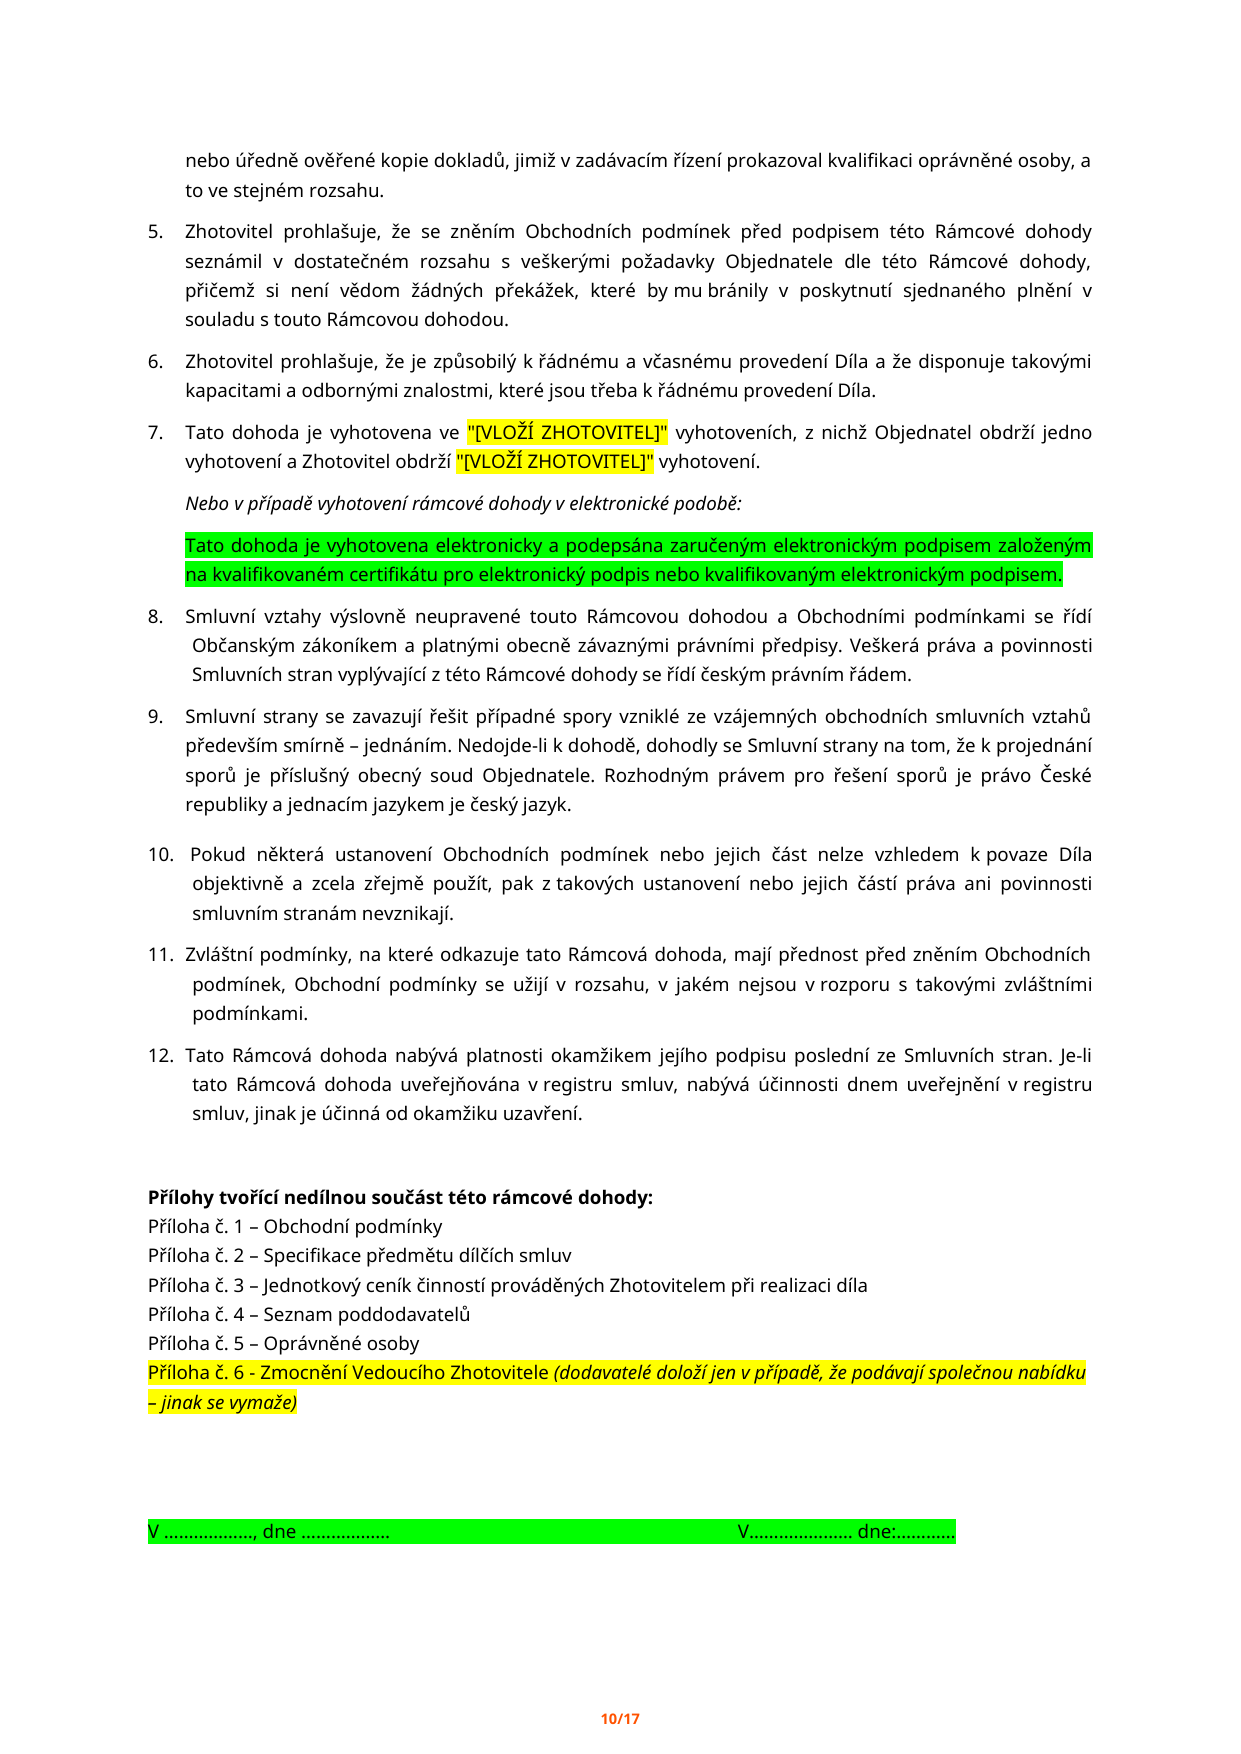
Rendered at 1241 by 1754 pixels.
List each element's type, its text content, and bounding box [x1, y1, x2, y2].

list Zhotovitel prohlašuje, že je způsobilý k řádnému a včasnému provedení Díla a že disponuje takovými kapacitami a odbornými znalostmi, které jsou třeba k řádnému provedení Díla. [148, 348, 1093, 403]
text Nebo v případě vyhotovení rámcové dohody v elektronické podobě: [185, 490, 1093, 516]
text Příloha č. 4 – Seznam poddodavatelů [148, 1301, 1095, 1327]
text V ………………, dne ……………… V………………… dne:………… [148, 1518, 1093, 1544]
text Příloha č. 5 – Oprávněné osoby [148, 1330, 1095, 1356]
text Přílohy tvořící nedílnou součást této rámcové dohody: [148, 1184, 1095, 1209]
text Příloha č. 3 – Jednotkový ceník činností prováděných Zhotovitelem při realizaci díla [148, 1272, 1095, 1297]
list Tato dohoda je vyhotovena ve "[VLOŽÍ ZHOTOVITEL]" vyhotoveních, z nichž Objednatel obdrží jedno vyhotovení a Zhotovitel obdrží "[VLOŽÍ ZHOTOVITEL]" vyhotovení. [148, 419, 1093, 474]
text Příloha č. 6 - Zmocnění Vedoucího Zhotovitele (dodavatelé doloží jen v případě, že podávají společnou nabídku – jinak se vymaže) [148, 1360, 1095, 1414]
list Smluvní vztahy výslovně neupravené touto Rámcovou dohodou a Obchodními podmínkami se řídí Občanským zákoníkem a platnými obecně závaznými právními předpisy. Veškerá práva a povinnosti Smluvních stran vyplývající z této Rámcové dohody se řídí českým právním řádem. [148, 603, 1093, 687]
text Příloha č. 2 – Specifikace předmětu dílčích smluv [148, 1243, 1095, 1268]
text Příloha č. 1 – Obchodní podmínky [148, 1213, 1095, 1239]
list Zhotovitel prohlašuje, že se zněním Obchodních podmínek před podpisem této Rámcové dohody seznámil v dostatečném rozsahu s veškerými požadavky Objednatele dle této Rámcové dohody, přičemž si není vědom žádných překážek, které by mu bránily v poskytnutí sjednaného plnění v souladu s touto Rámcovou dohodou. [148, 219, 1093, 332]
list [148, 148, 1093, 202]
list Pokud některá ustanovení Obchodních podmínek nebo jejich část nelze vzhledem k povaze Díla objektivně a zcela zřejmě použít, pak z takových ustanovení nebo jejich částí práva ani povinnosti smluvním stranám nevznikají. [148, 841, 1093, 925]
text Tato dohoda je vyhotovena elektronicky a podepsána zaručeným elektronickým podpisem založeným na kvalifikovaném certifikátu pro elektronický podpis nebo kvalifikovaným elektronickým podpisem. [185, 558, 1093, 587]
list Smluvní strany se zavazují řešit případné spory vzniklé ze vzájemných obchodních smluvních vztahů především smírně – jednáním. Nedojde-li k dohodě, dohodly se Smluvní strany na tom, že k projednání sporů je příslušný obecný soud Objednatele. Rozhodným právem pro řešení sporů je právo České republiky a jednacím jazykem je český jazyk. [148, 703, 1093, 817]
list Zvláštní podmínky, na které odkazuje tato Rámcová dohoda, mají přednost před zněním Obchodních podmínek, Obchodní podmínky se užijí v rozsahu, v jakém nejsou v rozporu s takovými zvláštními podmínkami. [148, 942, 1093, 1026]
list Tato Rámcová dohoda nabývá platnosti okamžikem jejího podpisu poslední ze Smluvních stran. Je-li tato Rámcová dohoda uveřejňována v registru smluv, nabývá účinnosti dnem uveřejnění v registru smluv, jinak je účinná od okamžiku uzavření. [148, 1042, 1093, 1126]
